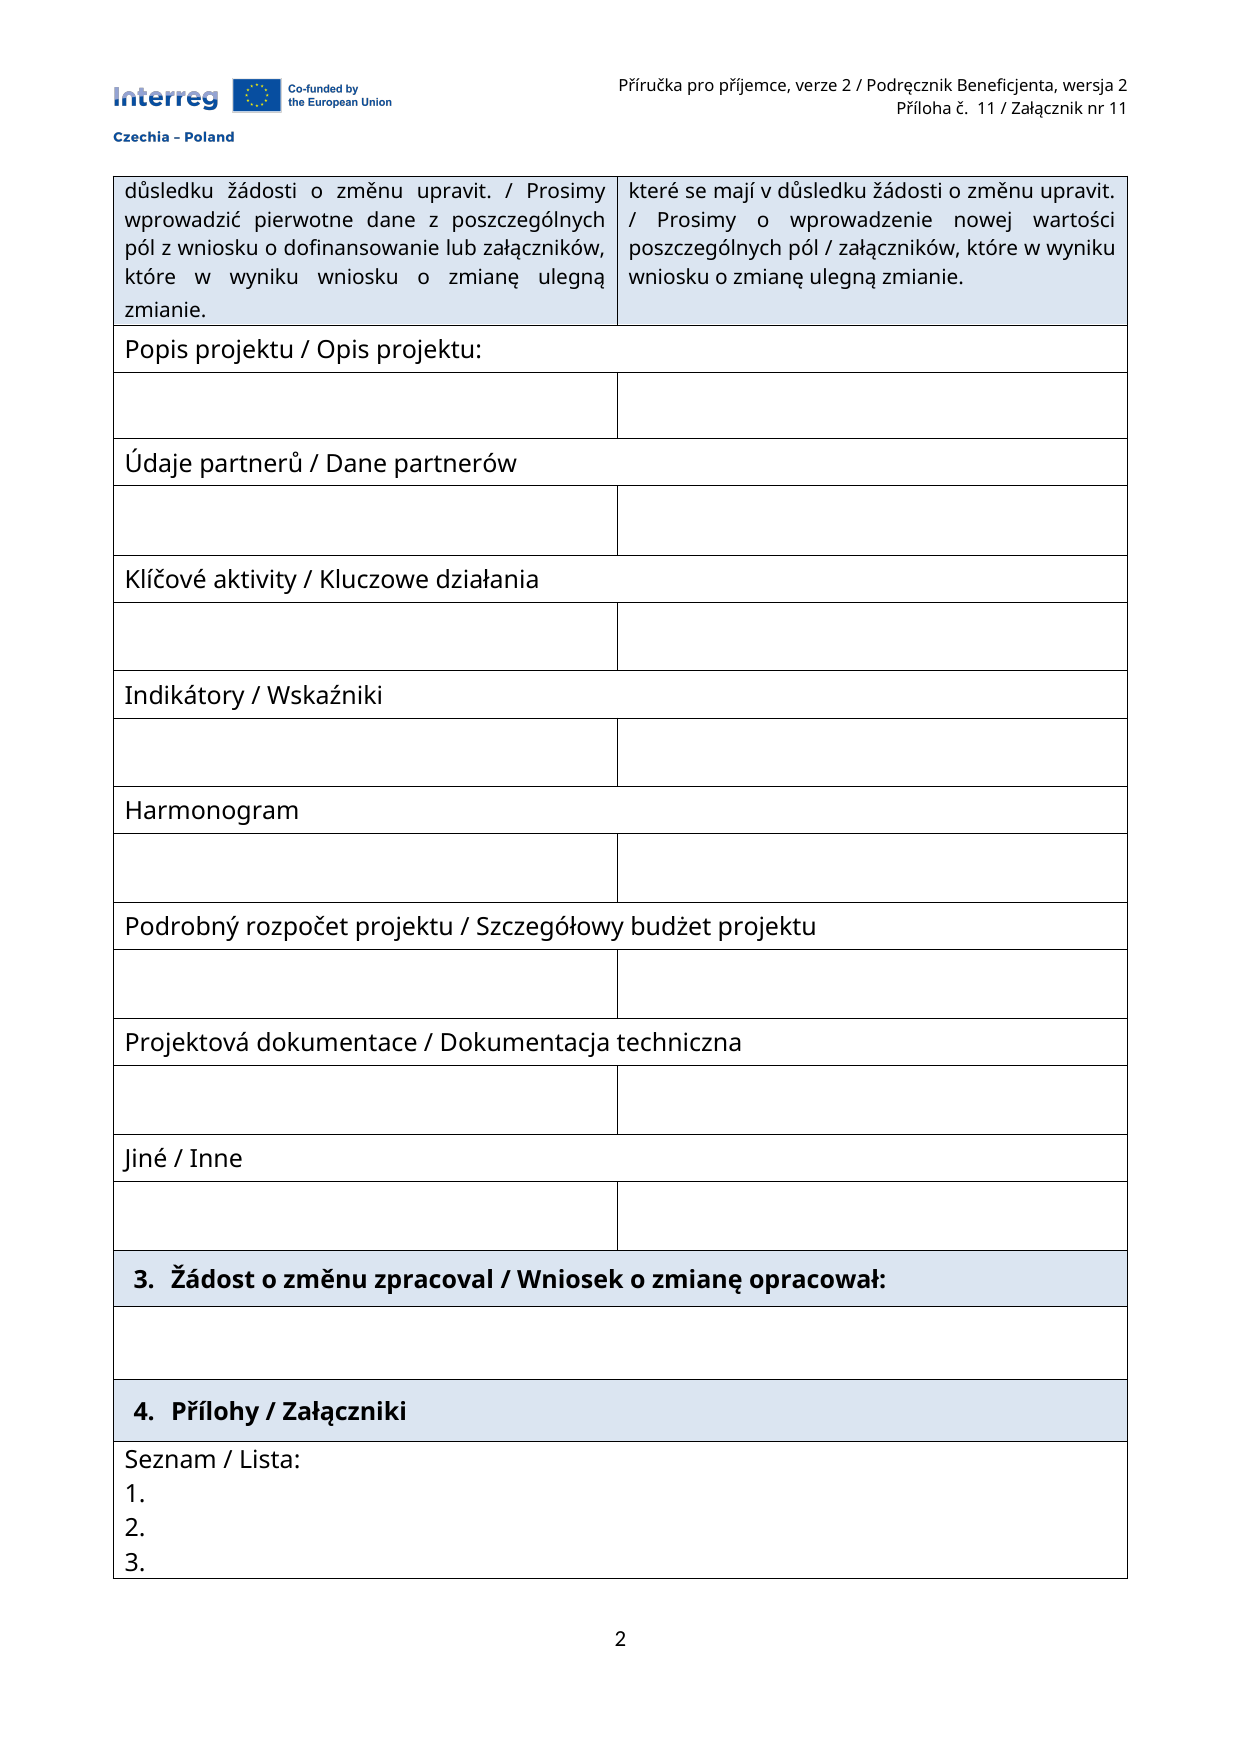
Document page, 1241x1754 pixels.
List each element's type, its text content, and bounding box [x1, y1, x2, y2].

table_cell [114, 603, 617, 670]
table_cell Projektová dokumentace / Dokumentacja techniczna [114, 1019, 1127, 1065]
table_cell Popis projektu / Opis projektu: [114, 326, 1127, 372]
table_cell [618, 950, 1127, 1018]
table_cell [114, 1182, 617, 1250]
table_cell [618, 486, 1127, 555]
table_cell Jiné / Inne [114, 1135, 1127, 1181]
table_cell [618, 603, 1127, 670]
table_cell [114, 719, 617, 786]
table_cell [618, 719, 1127, 786]
table_cell [618, 1066, 1127, 1134]
table_cell Přílohy / Załączniki [114, 1380, 1127, 1441]
table_cell [618, 834, 1127, 902]
table_cell Klíčové aktivity / Kluczowe działania [114, 556, 1127, 602]
table_cell [114, 834, 617, 902]
table_cell [114, 1066, 617, 1134]
table_cell Indikátory / Wskaźniki [114, 671, 1127, 717]
table_cell [618, 1182, 1127, 1250]
picture [112, 76, 394, 145]
table_cell Seznam / Lista: 1. 2. 3. [114, 1442, 1127, 1578]
table_cell [618, 373, 1127, 438]
table_cell Harmonogram [114, 787, 1127, 833]
table_cell Podrobný rozpočet projektu / Szczegółowy budżet projektu [114, 903, 1127, 949]
table_cell [114, 373, 617, 438]
table_cell Žádost o změnu zpracoval / Wniosek o zmianę opracował: [114, 1251, 1127, 1306]
table_cell Údaje partnerů / Dane partnerów [114, 439, 1127, 485]
table_cell [114, 1307, 1127, 1379]
table_cell [114, 486, 617, 555]
table_cell [114, 950, 617, 1018]
